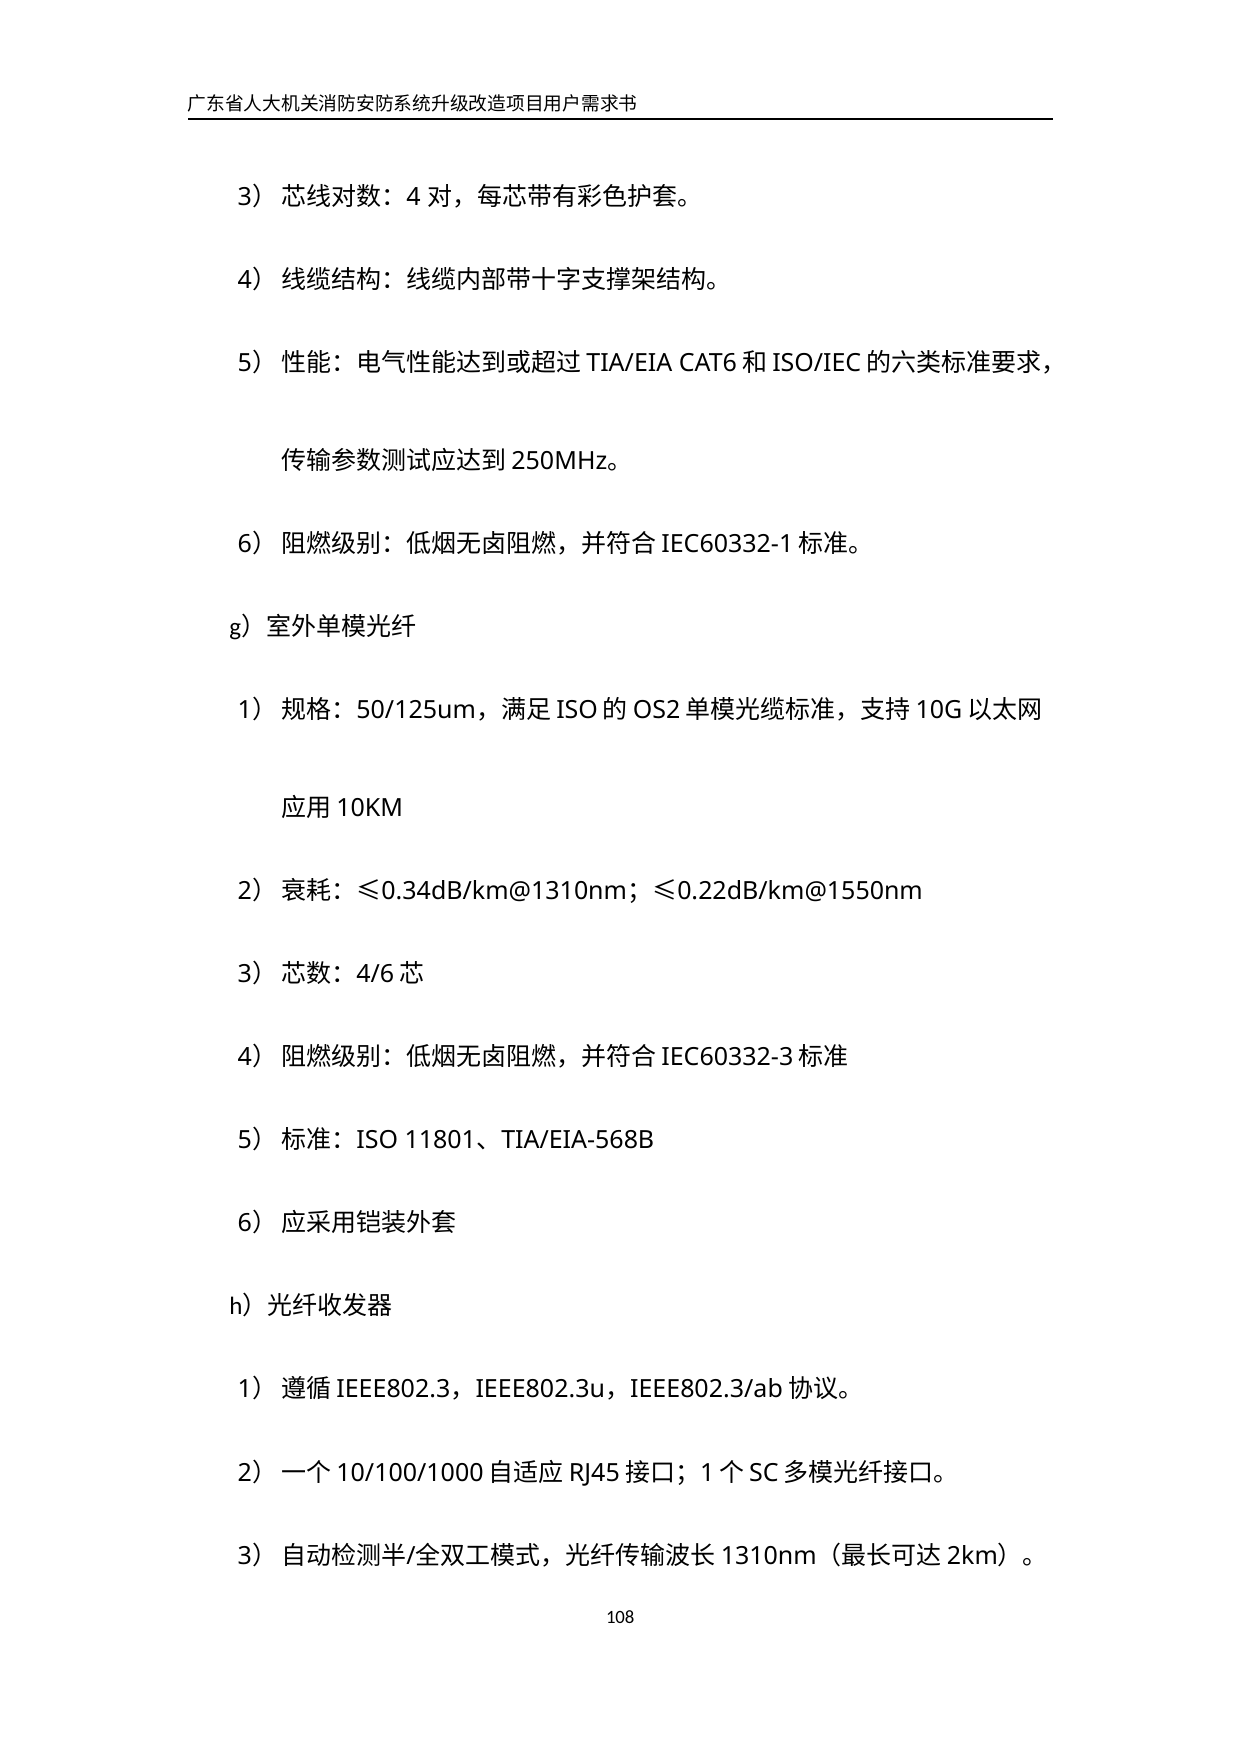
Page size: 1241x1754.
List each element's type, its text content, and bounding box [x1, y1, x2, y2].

list 芯数：4/6芯 [237, 939, 1053, 1004]
list 应采用铠装外套 [237, 1188, 1053, 1253]
list 一个10/100/1000自适应RJ45接口；1个SC多模光纤接口。 [237, 1438, 1053, 1503]
text 室外单模光纤 [187, 592, 1053, 657]
list 线缆结构：线缆内部带十字支撑架结构。 [237, 245, 1053, 310]
list 规格：50/125um，满足ISO的OS2单模光缆标准，支持10G以太网应用10KM [237, 675, 1053, 838]
list 性能：电气性能达到或超过TIA/EIA CAT6和ISO/IEC的六类标准要求，传输参数测试应达到250MHz。 [237, 328, 1053, 491]
list 遵循IEEE802.3，IEEE802.3u，IEEE802.3/ab协议。 [237, 1354, 1053, 1419]
list 自动检测半/全双工模式，光纤传输波长1310nm（最长可达2km）。 [237, 1521, 1053, 1586]
list 芯线对数：4 对，每芯带有彩色护套。 [237, 162, 1053, 227]
list 标准：ISO 11801、TIA/EIA-568B [237, 1105, 1053, 1170]
text 光纤收发器 [187, 1271, 1053, 1336]
list 衰耗：≤0.34dB/km@1310nm；≤0.22dB/km@1550nm [237, 856, 1053, 921]
list 阻燃级别：低烟无卤阻燃，并符合IEC60332-1标准。 [237, 509, 1053, 574]
list 阻燃级别：低烟无卤阻燃，并符合IEC60332-3标准 [237, 1022, 1053, 1087]
